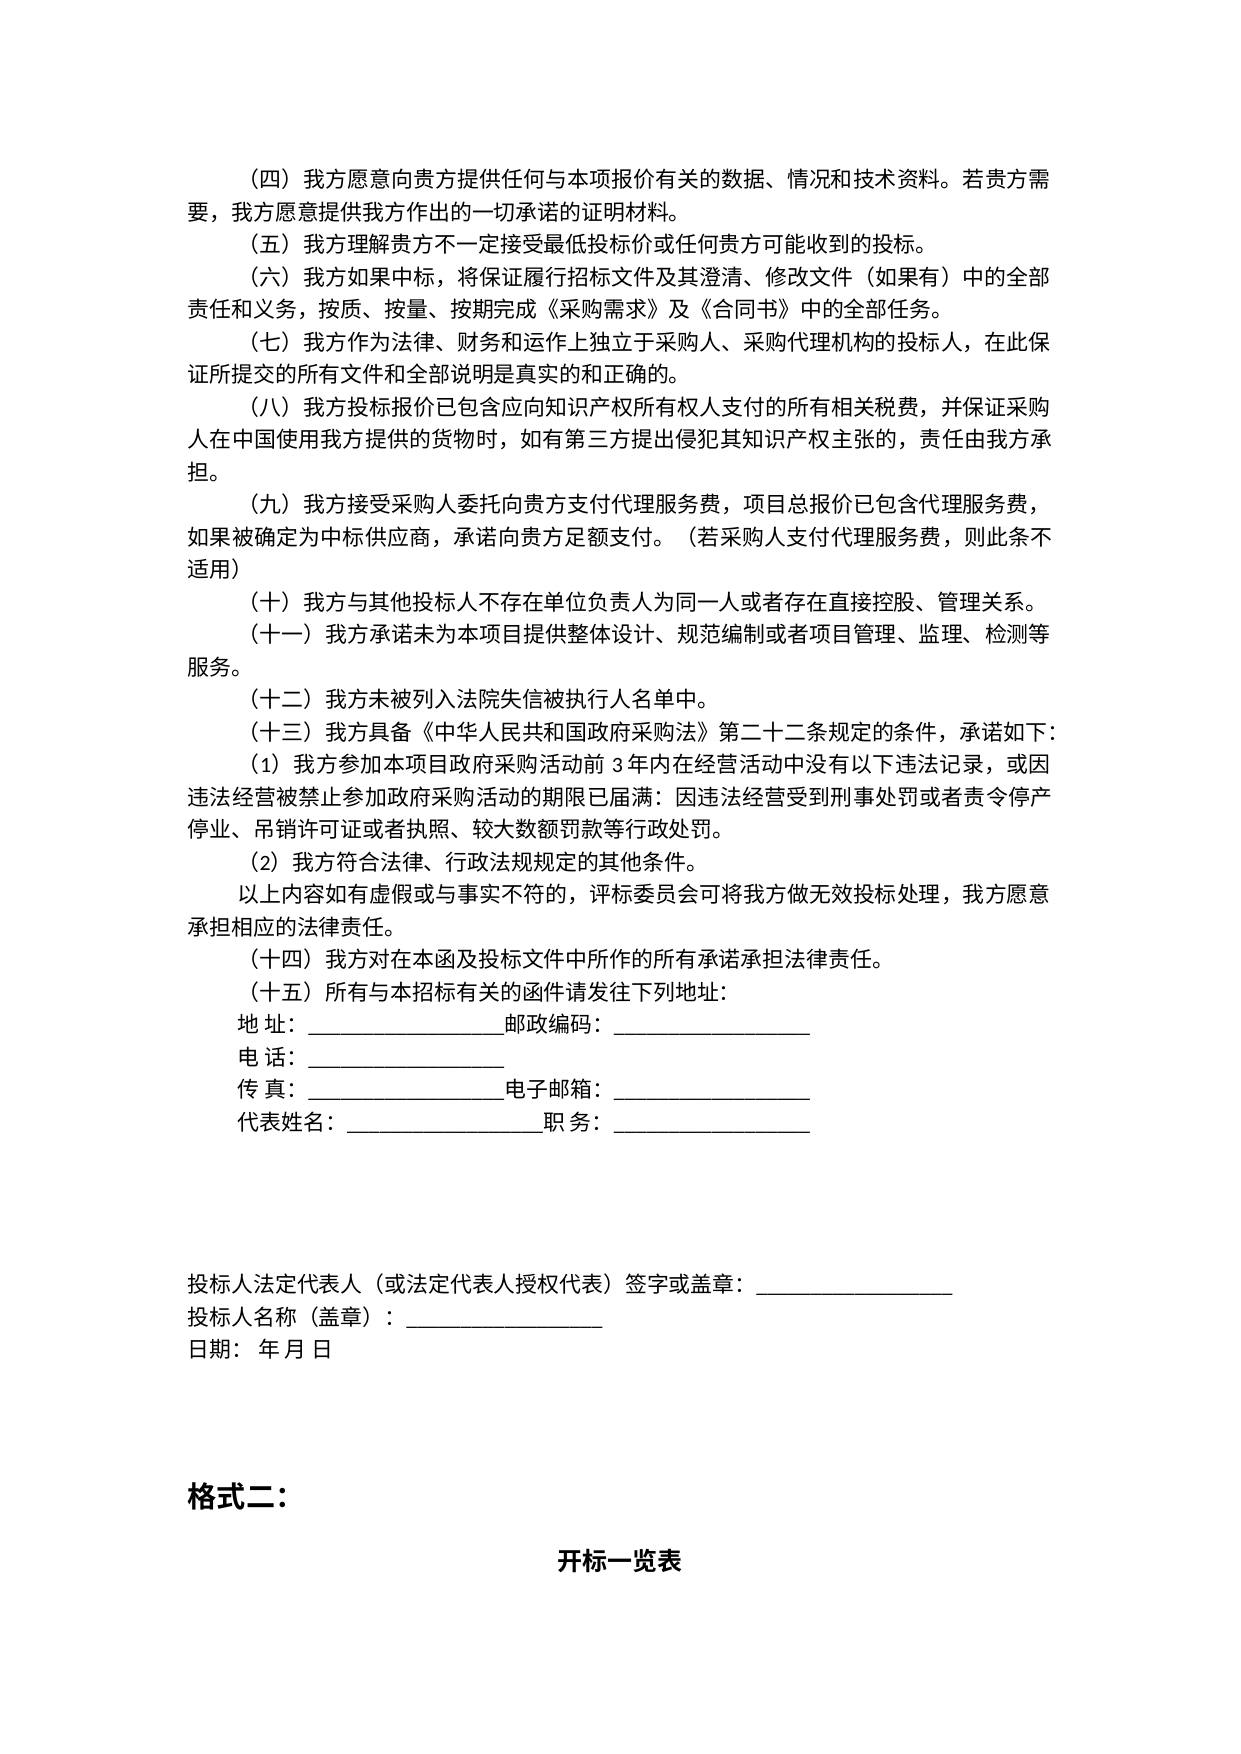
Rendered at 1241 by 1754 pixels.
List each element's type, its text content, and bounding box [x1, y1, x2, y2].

text 地 址：__________________邮政编码：__________________ [187, 1007, 1053, 1039]
text （十四）我方对在本函及投标文件中所作的所有承诺承担法律责任。 [187, 942, 1053, 974]
text （八）我方投标报价已包含应向知识产权所有权人支付的所有相关税费，并保证采购人在中国使用我方提供的货物时，如有第三方提出侵犯其知识产权主张的，责任由我方承担。 [187, 389, 1053, 487]
text 开标一览表 [187, 1527, 1053, 1592]
text 投标人名称（盖章）：__________________ [187, 1299, 1053, 1332]
text 电 话：__________________ [187, 1039, 1053, 1072]
text 格式二： [187, 1462, 1053, 1527]
text （四）我方愿意向贵方提供任何与本项报价有关的数据、情况和技术资料。若贵方需要，我方愿意提供我方作出的一切承诺的证明材料。 [187, 162, 1053, 227]
text 以上内容如有虚假或与事实不符的，评标委员会可将我方做无效投标处理，我方愿意承担相应的法律责任。 [187, 877, 1053, 942]
text （十五）所有与本招标有关的函件请发往下列地址： [187, 974, 1053, 1007]
text （十三）我方具备《中华人民共和国政府采购法》第二十二条规定的条件，承诺如下： [187, 714, 1053, 747]
text （六）我方如果中标，将保证履行招标文件及其澄清、修改文件（如果有）中的全部责任和义务，按质、按量、按期完成《采购需求》及《合同书》中的全部任务。 [187, 259, 1053, 324]
text （七）我方作为法律、财务和运作上独立于采购人、采购代理机构的投标人，在此保证所提交的所有文件和全部说明是真实的和正确的。 [187, 324, 1053, 389]
text 投标人法定代表人（或法定代表人授权代表）签字或盖章：__________________ [187, 1267, 1053, 1299]
text （十一）我方承诺未为本项目提供整体设计、规范编制或者项目管理、监理、检测等服务。 [187, 617, 1053, 682]
text （2）我方符合法律、行政法规规定的其他条件。 [187, 844, 1053, 877]
text 传 真：__________________电子邮箱：__________________ [187, 1072, 1053, 1104]
text （五）我方理解贵方不一定接受最低投标价或任何贵方可能收到的投标。 [187, 227, 1053, 259]
text （九）我方接受采购人委托向贵方支付代理服务费，项目总报价已包含代理服务费，如果被确定为中标供应商，承诺向贵方足额支付。（若采购人支付代理服务费，则此条不适用） [187, 487, 1053, 584]
text （十）我方与其他投标人不存在单位负责人为同一人或者存在直接控股、管理关系。 [187, 584, 1053, 617]
text 代表姓名：__________________职 务：__________________ [187, 1104, 1053, 1137]
text （1）我方参加本项目政府采购活动前3年内在经营活动中没有以下违法记录，或因违法经营被禁止参加政府采购活动的期限已届满：因违法经营受到刑事处罚或者责令停产停业、吊销许可证或者执照、较大数额罚款等行政处罚。 [187, 747, 1053, 844]
text （十二）我方未被列入法院失信被执行人名单中。 [187, 682, 1053, 714]
text 日期： 年 月 日 [187, 1332, 1053, 1364]
